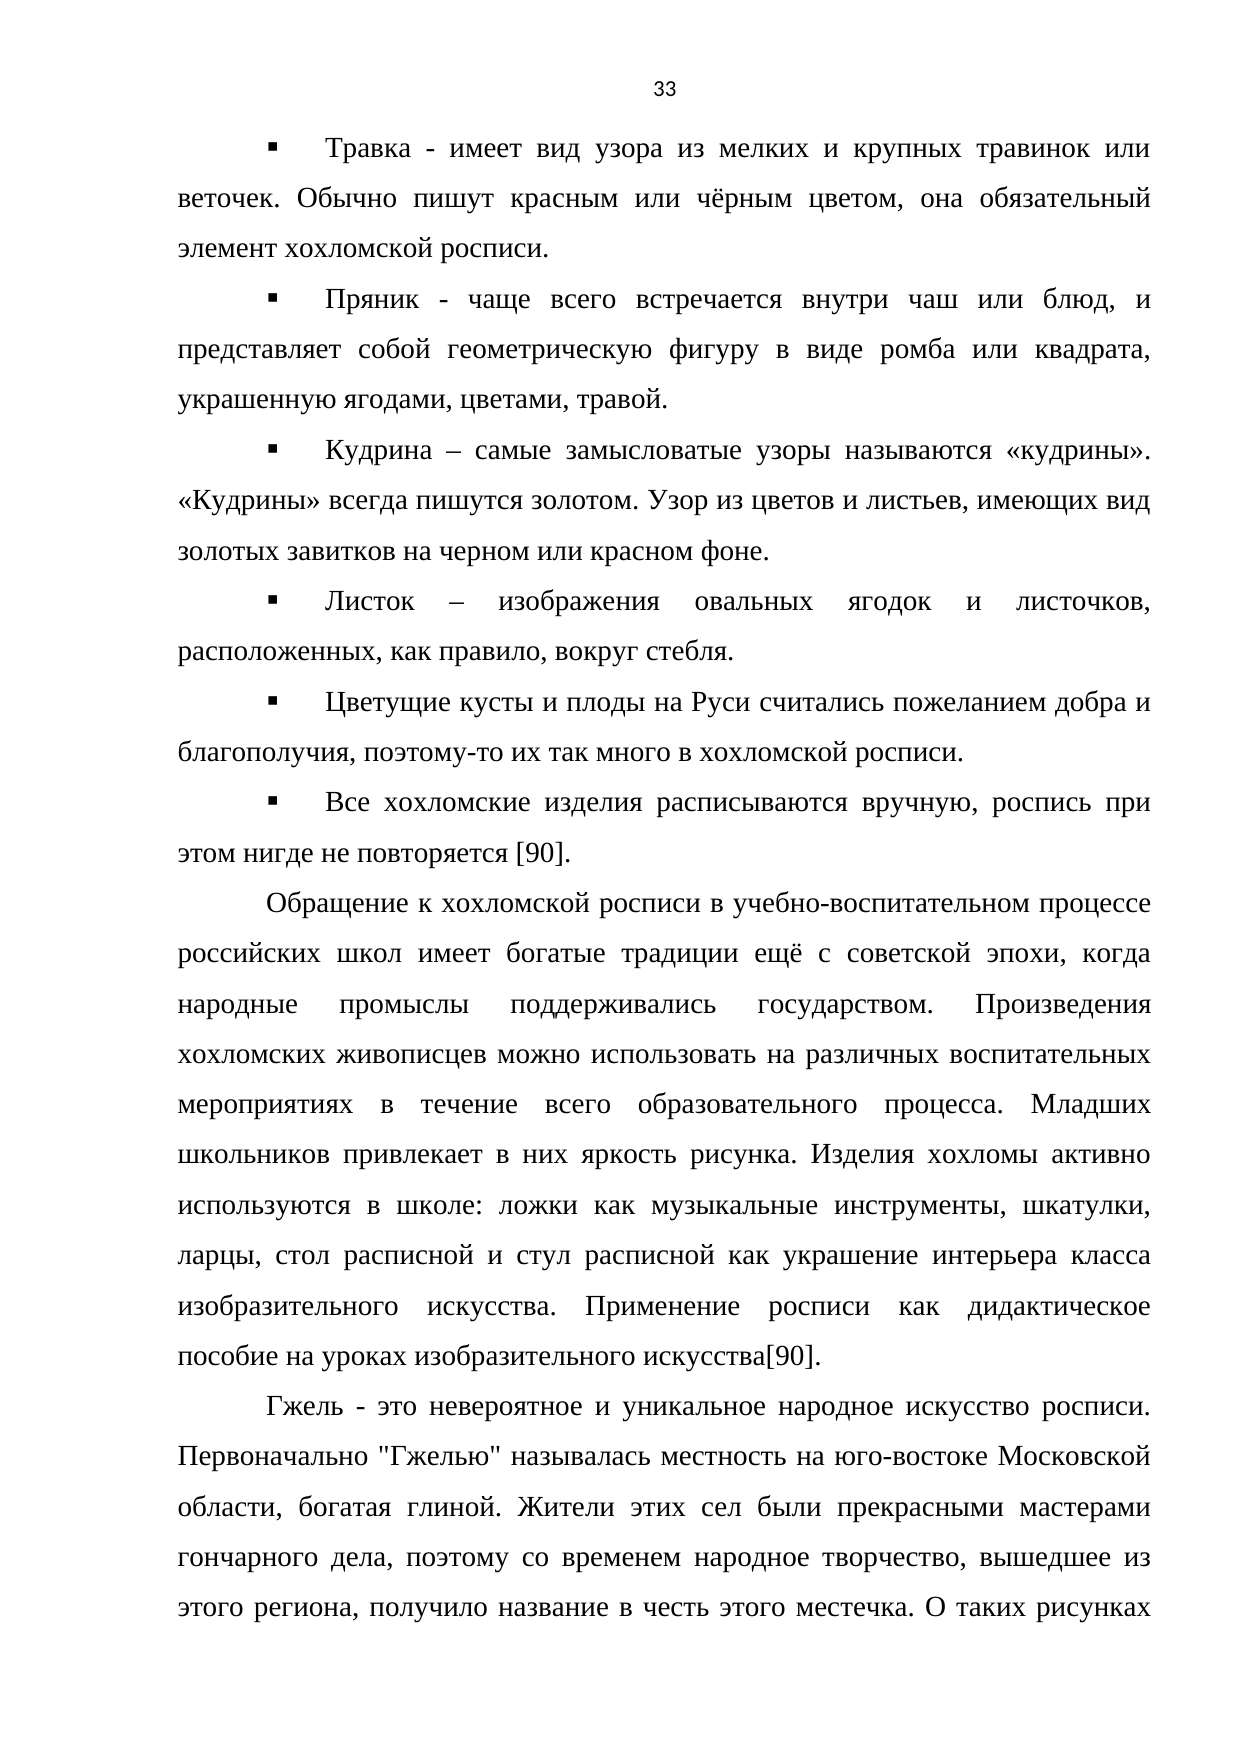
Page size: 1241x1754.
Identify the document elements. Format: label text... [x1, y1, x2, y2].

list Кудрина – самые замысловатые узоры называются «кудрины». «Кудрины» всегда пишутся золотом. Узор из цветов и листьев, имеющих вид золотых завитков на черном или красном фоне. [177, 432, 1152, 566]
list Цветущие кусты и плоды на Руси считались пожеланием добра и благополучия, поэтому-то их так много в хохломской росписи. [177, 684, 1152, 768]
list Обращение к хохломской росписи в учебно-воспитательном процессе российских школ имеет богатые традиции ещё с советской эпохи, когда народные промыслы поддерживались государством. Произведения хохломских живописцев можно использовать на различных воспитательных мероприятиях в течение всего образовательного процесса. Младших школьников привлекает в них яркость рисунка. Изделия хохломы активно используются в школе: ложки как музыкальные инструменты, шкатулки, ларцы, стол расписной и стул расписной как украшение интерьера класса изобразительного искусства. Применение росписи как дидактическое пособие на уроках изобразительного искусства[90]. [177, 885, 1152, 1371]
list Все хохломские изделия расписываются вручную, роспись при этом нигде не повторяется [90]. [177, 784, 1152, 868]
list Пряник - чаще всего встречается внутри чаш или блюд, и представляет собой геометрическую фигуру в виде ромба или квадрата, украшенную ягодами, цветами, травой. [177, 281, 1152, 415]
list Листок – изображения овальных ягодок и листочков, расположенных, как правило, вокруг стебля. [177, 583, 1152, 667]
list Травка - имеет вид узора из мелких и крупных травинок или веточек. Обычно пишут красным или чёрным цветом, она обязательный элемент хохломской росписи. [177, 130, 1152, 264]
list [177, 1388, 1152, 1623]
